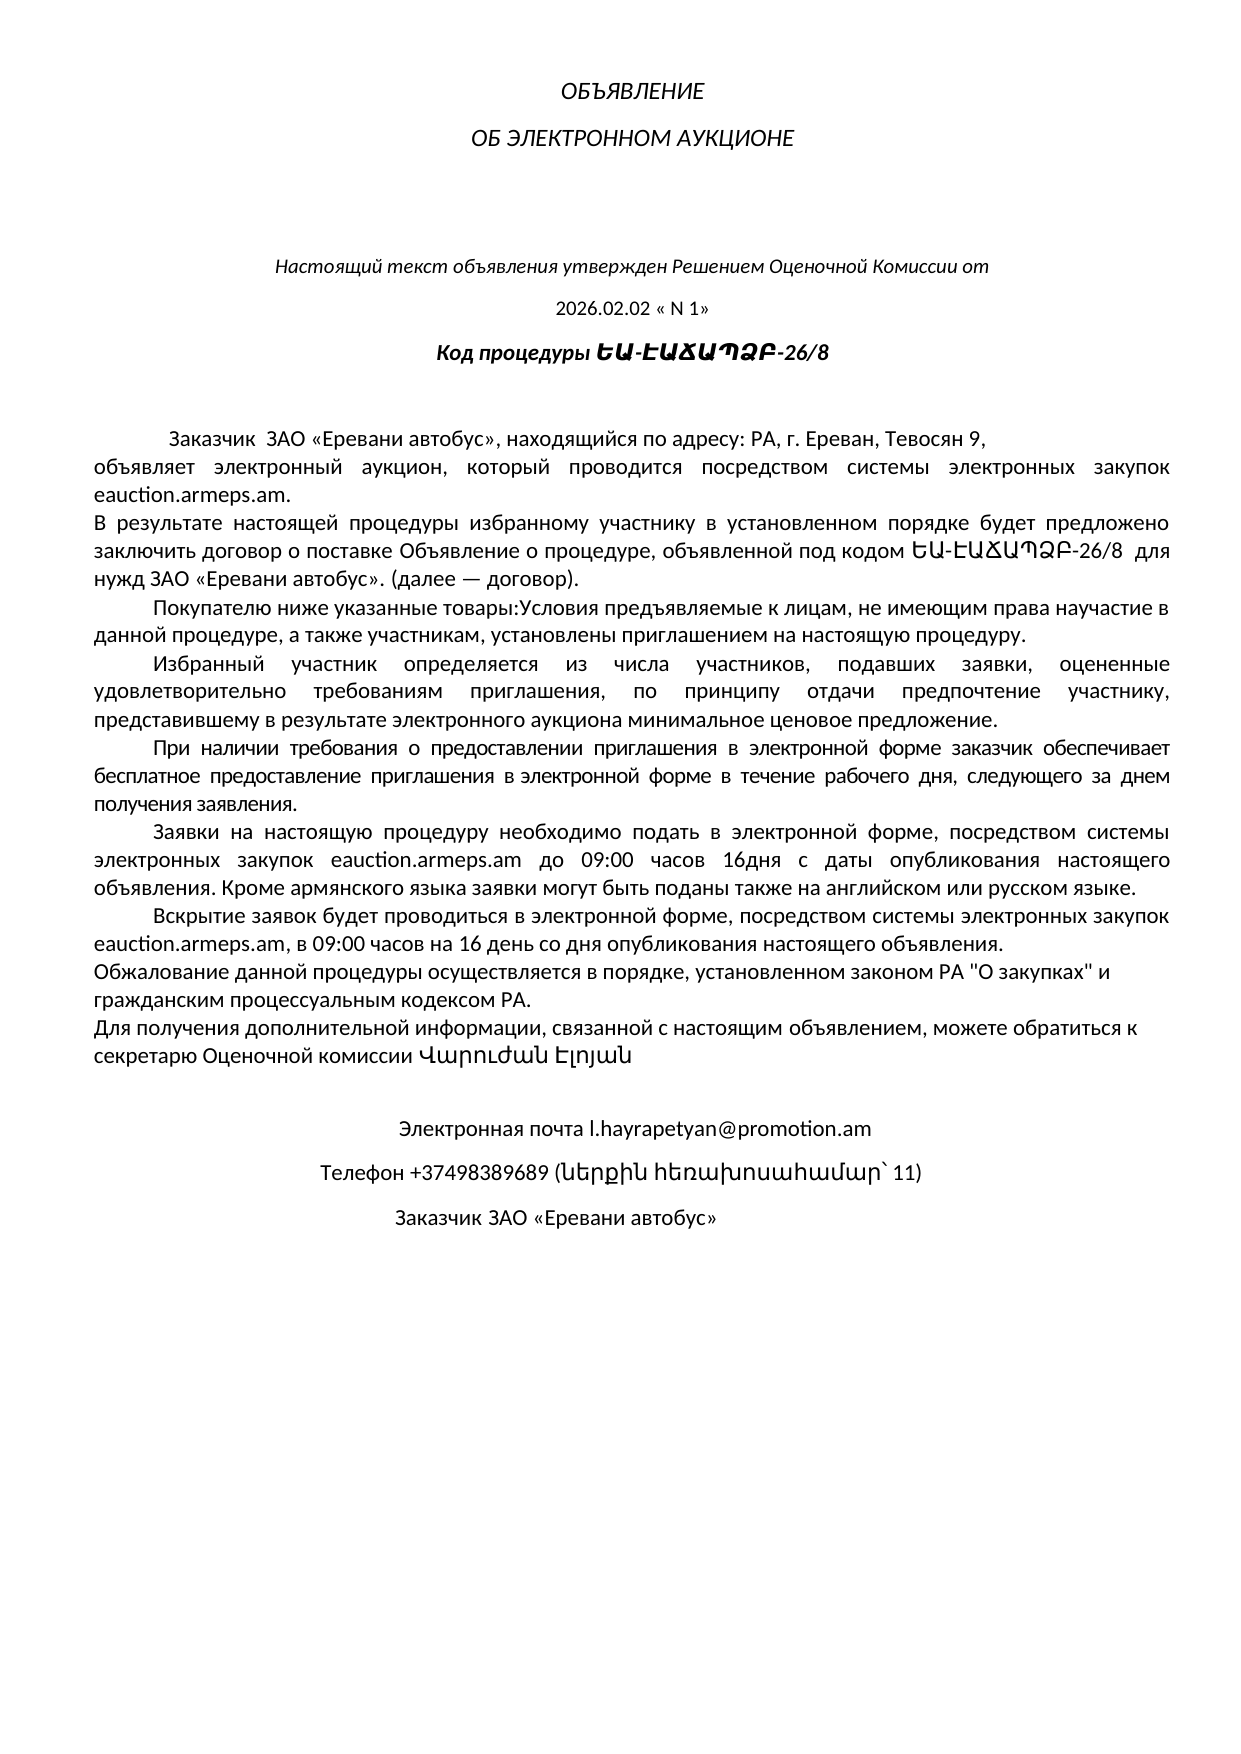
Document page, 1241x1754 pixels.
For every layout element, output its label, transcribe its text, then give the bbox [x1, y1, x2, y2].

text В результате настоящей процедуры избранному участнику в установленном порядке будет предложено заключить договор о поставке Объявление о процедуре, объявленной под кодом ԵԱ-ԷԱՃԱՊՁԲ-26/8 для нужд ЗАО «Еревани автобус». (далее — договор). [94, 508, 1171, 593]
text Покупателю ниже указанные товары:Условия предъявляемые к лицам, не имеющим права научастие в данной процедуре, а также участникам, установлены приглашением на настоящую процедуру. [94, 593, 1171, 649]
text Заявки на настоящую процедуру необходимо подать в электронной форме, посредством системы электронных закупок eauction.armeps.am до 09:00 часов 16дня с даты опубликования настоящего объявления. Кроме армянского языка заявки могут быть поданы также на английском или русском языке. [94, 817, 1171, 901]
text Заказчик ЗАО «Еревани автобус», находящийся по адресу: РА, г. Ереван, Тевосян 9, [94, 424, 1171, 452]
text Настоящий текст объявления утвержден Решением Оценочной Комиссии от [94, 253, 1171, 279]
text Обжалование данной процедуры осуществляется в порядке, установленном законом РА "О закупках" и гражданским процессуальным кодексом РА. [94, 957, 1171, 1013]
text Вскрытие заявок будет проводиться в электронной форме, посредством системы электронных закупок eauction.armeps.am, в 09:00 часов на 16 день со дня опубликования настоящего объявления. [94, 901, 1171, 957]
text Для получения дополнительной информации, связанной с настоящим объявлением, можете обратиться к секретарю Оценочной комиссии Վարուժան Էլոյան [94, 1013, 1171, 1069]
text Телефон +37498389689 (ներքին հեռախոսահամար՝ 11) [271, 1158, 1171, 1186]
text ОБ ЭЛЕКТРОННОМ АУКЦИОНЕ [94, 122, 1171, 153]
text Избранный участник определяется из числа участников, подавших заявки, оцененные удовлетворительно требованиям приглашения, по принципу отдачи предпочтение участнику, представившему в результате электронного аукциона минимальное ценовое предложение. [94, 649, 1171, 733]
text При наличии требования о предоставлении приглашения в электронной форме заказчик обеспечивает бесплатное предоставление приглашения в электронной форме в течение рабочего дня, следующего за днем получения заявления. [94, 733, 1171, 817]
text Код процедуры ԵԱ-ԷԱՃԱՊՁԲ-26/8 [94, 338, 1171, 366]
text ОБЪЯВЛЕНИЕ [94, 75, 1171, 106]
text Электронная почта l.hayrapetyan@promotion.am [94, 1114, 1171, 1142]
text объявляет электронный аукцион, который проводится посредством системы электронных закупок eauction.armeps.am. [94, 452, 1171, 508]
text 2026.02.02 « N 1» [94, 296, 1171, 321]
text Заказчик ЗАО «Еревани автобус» [94, 1203, 1172, 1231]
